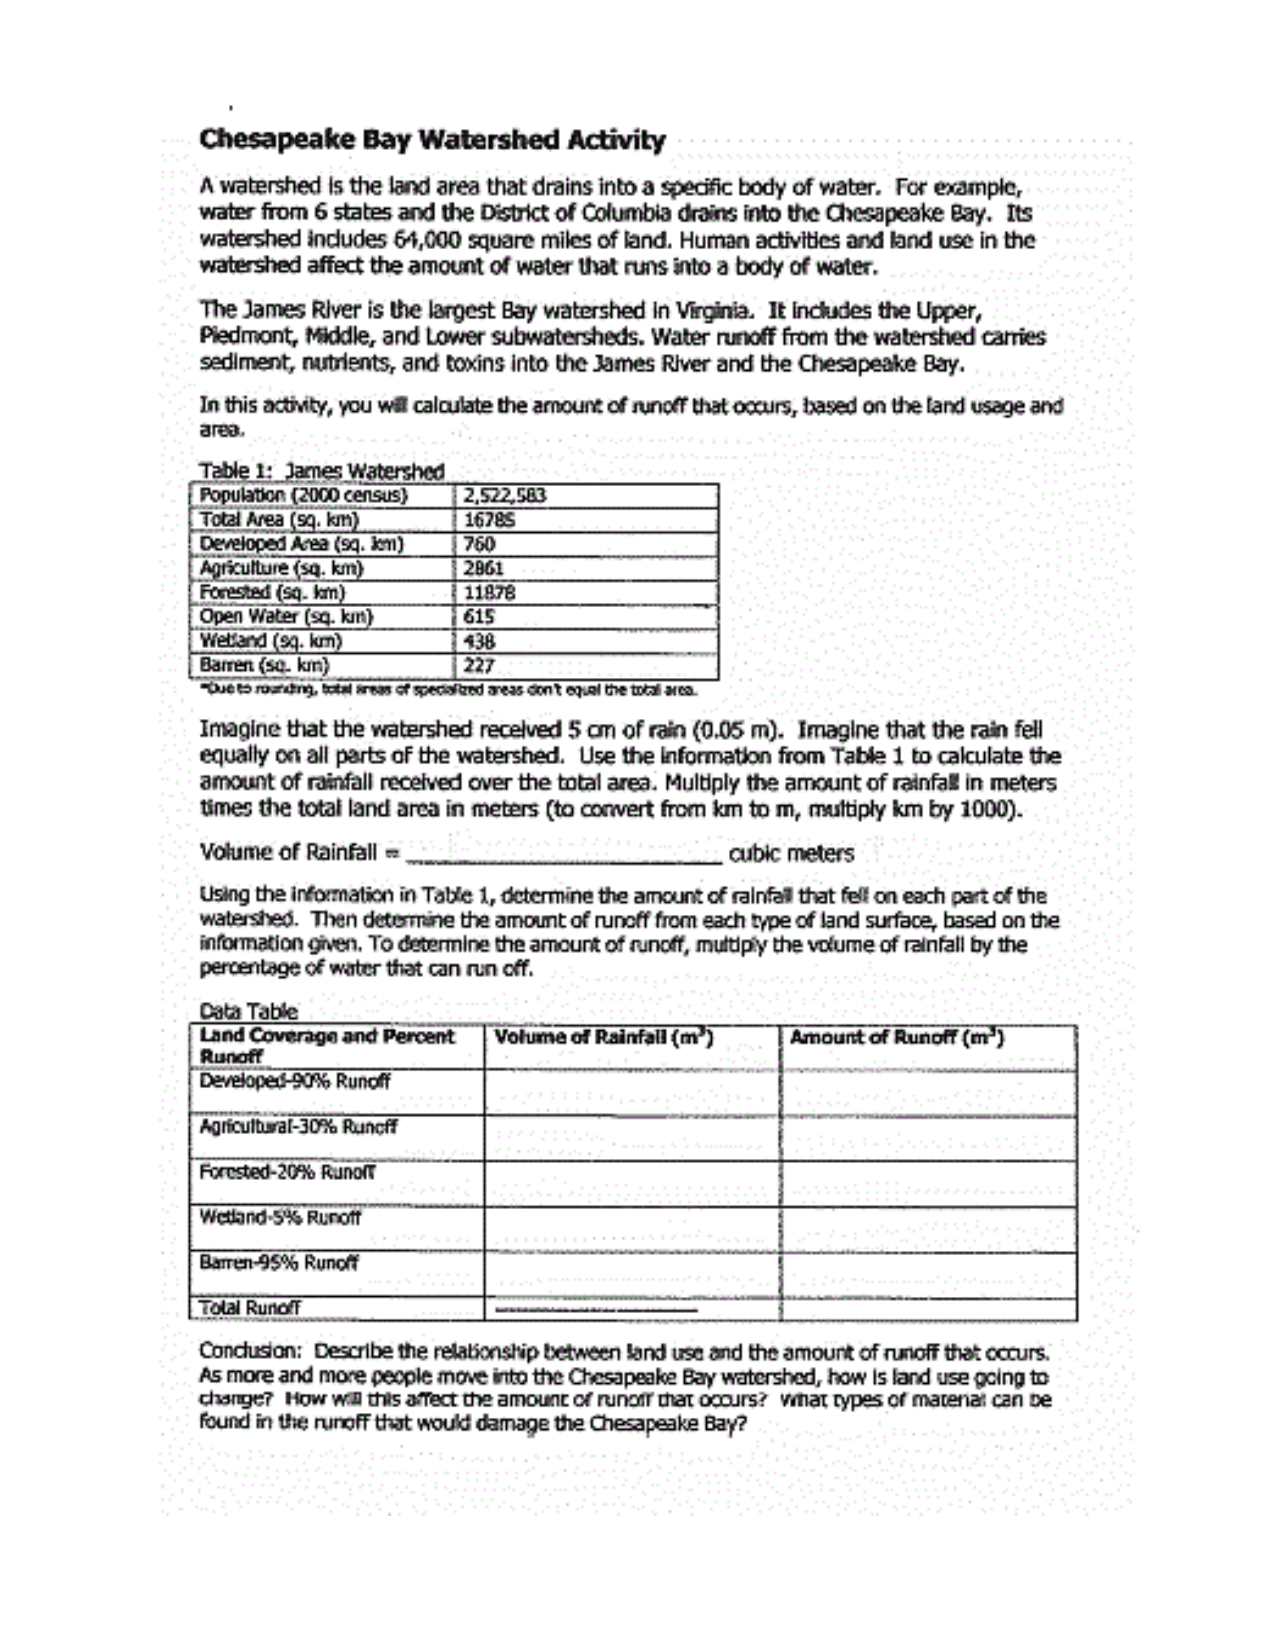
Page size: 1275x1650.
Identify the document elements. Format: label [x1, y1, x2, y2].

picture [150, 104, 1145, 1516]
